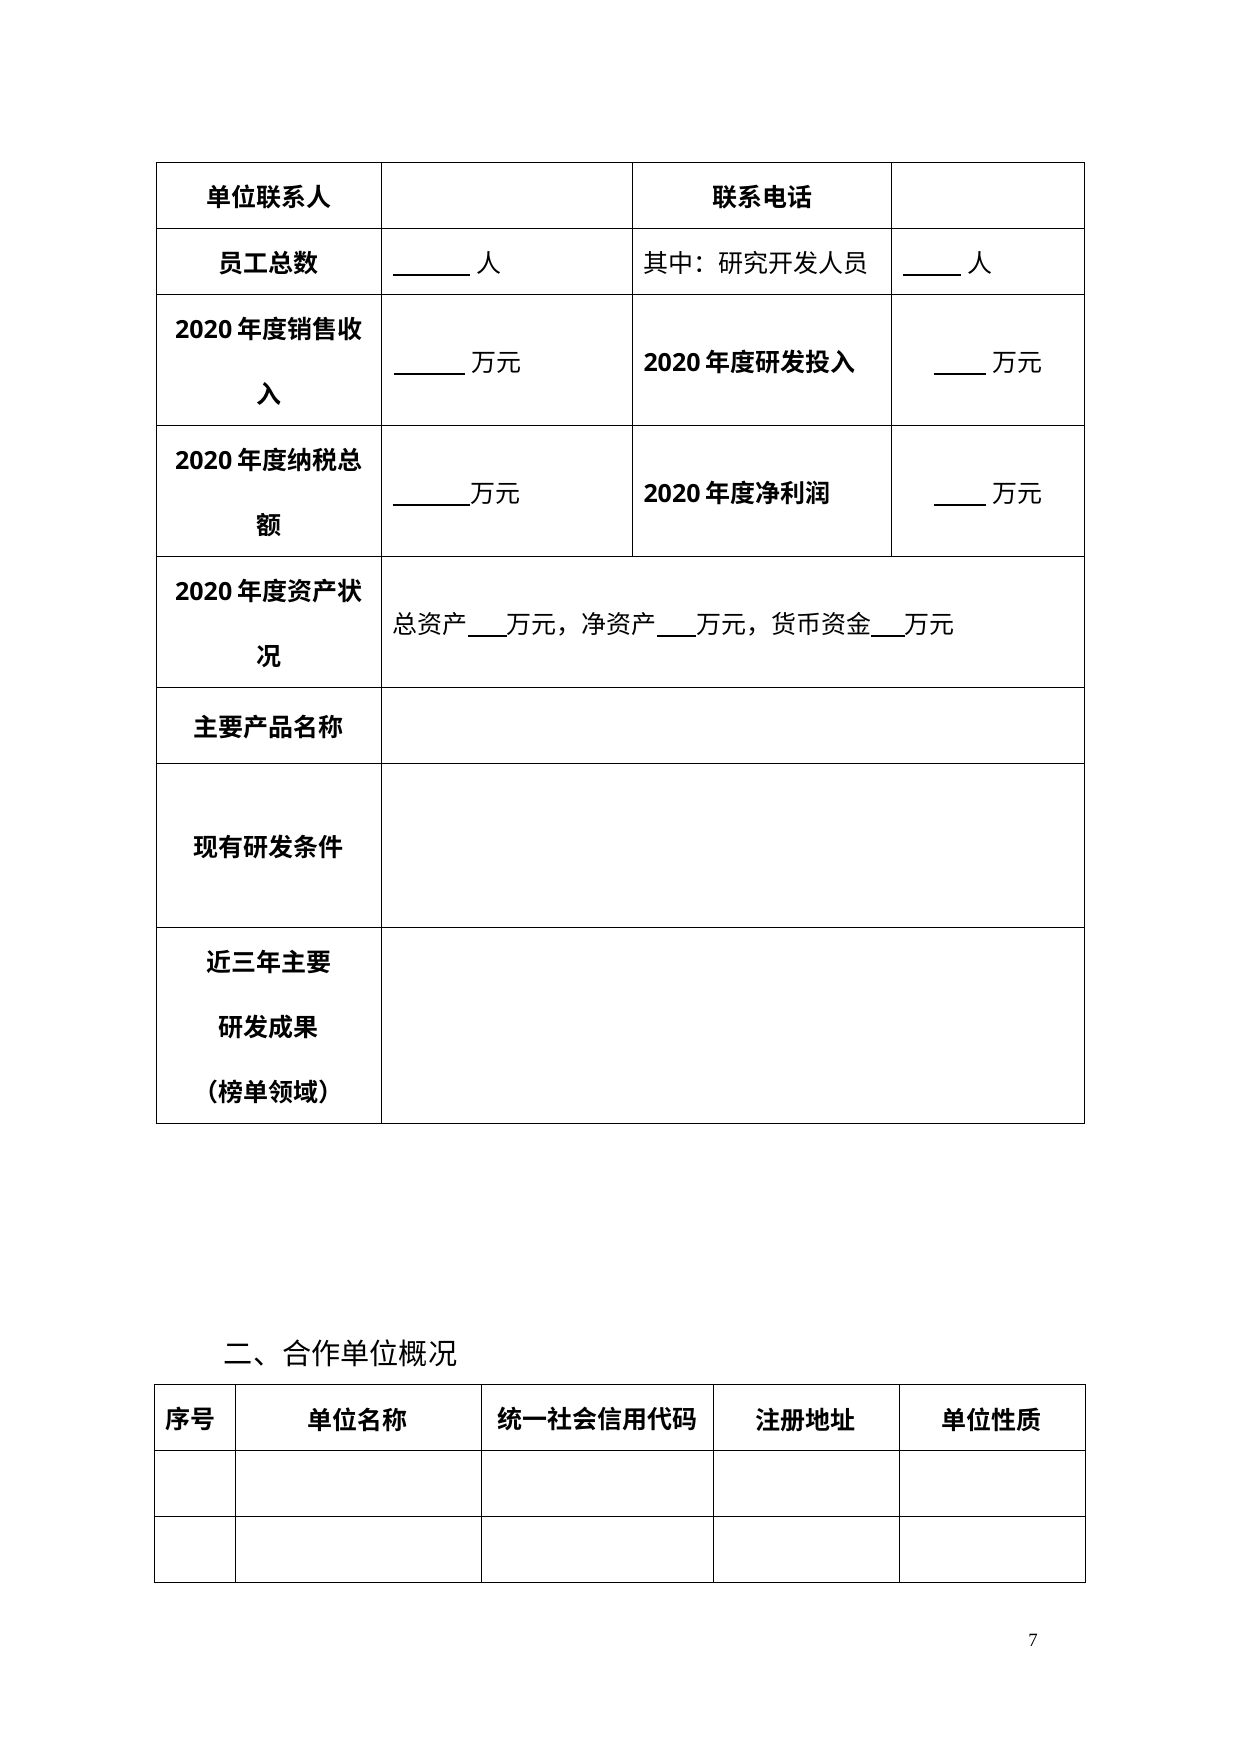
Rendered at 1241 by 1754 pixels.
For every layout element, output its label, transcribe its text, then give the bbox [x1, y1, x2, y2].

table_cell 现有研发条件 [157, 764, 381, 927]
table_cell 其中：研究开发人员 [633, 229, 891, 294]
table_cell [482, 1517, 713, 1582]
table_cell [482, 1451, 713, 1516]
table_cell 主要产品名称 [157, 688, 381, 763]
table_cell 人 [892, 229, 1084, 294]
table_header 单位名称 [236, 1385, 481, 1450]
table_cell 万元 [892, 426, 1084, 556]
table_cell [382, 688, 1084, 763]
table_cell [900, 1517, 1085, 1582]
table_cell [900, 1451, 1085, 1516]
table_header 注册地址 [714, 1385, 899, 1450]
table_header 单位性质 [900, 1385, 1085, 1450]
table_cell [155, 1451, 235, 1516]
table_cell [236, 1451, 481, 1516]
table_cell 万元 [892, 295, 1084, 425]
table_cell 总资产 万元，净资产 万元，货币资金 万元 [382, 557, 1084, 687]
table_cell [892, 163, 1084, 228]
table_cell 近三年主要 研发成果 （榜单领域） [157, 928, 381, 1123]
table_cell [714, 1517, 899, 1582]
table_cell 人 [382, 229, 632, 294]
table_cell 2020年度净利润 [633, 426, 891, 556]
table_cell [155, 1517, 235, 1582]
table_cell [382, 163, 632, 228]
table_cell 万元 [382, 295, 632, 425]
table_cell 万元 [382, 426, 632, 556]
table_cell [382, 764, 1084, 927]
table_cell 2020年度销售收入 [157, 295, 381, 425]
table_cell 2020年度资产状况 [157, 557, 381, 687]
table_cell [714, 1451, 899, 1516]
table_cell [236, 1517, 481, 1582]
table_cell 2020年度纳税总额 [157, 426, 381, 556]
table_cell 单位联系人 [157, 163, 381, 228]
table_header 统一社会信用代码 [482, 1385, 713, 1450]
text 二、合作单位概况 [165, 1319, 1075, 1384]
table_cell 2020年度研发投入 [633, 295, 891, 425]
table_cell 员工总数 [157, 229, 381, 294]
table_header 序号 [155, 1385, 235, 1450]
table_cell 联系电话 [633, 163, 891, 228]
table_cell [382, 928, 1084, 1123]
